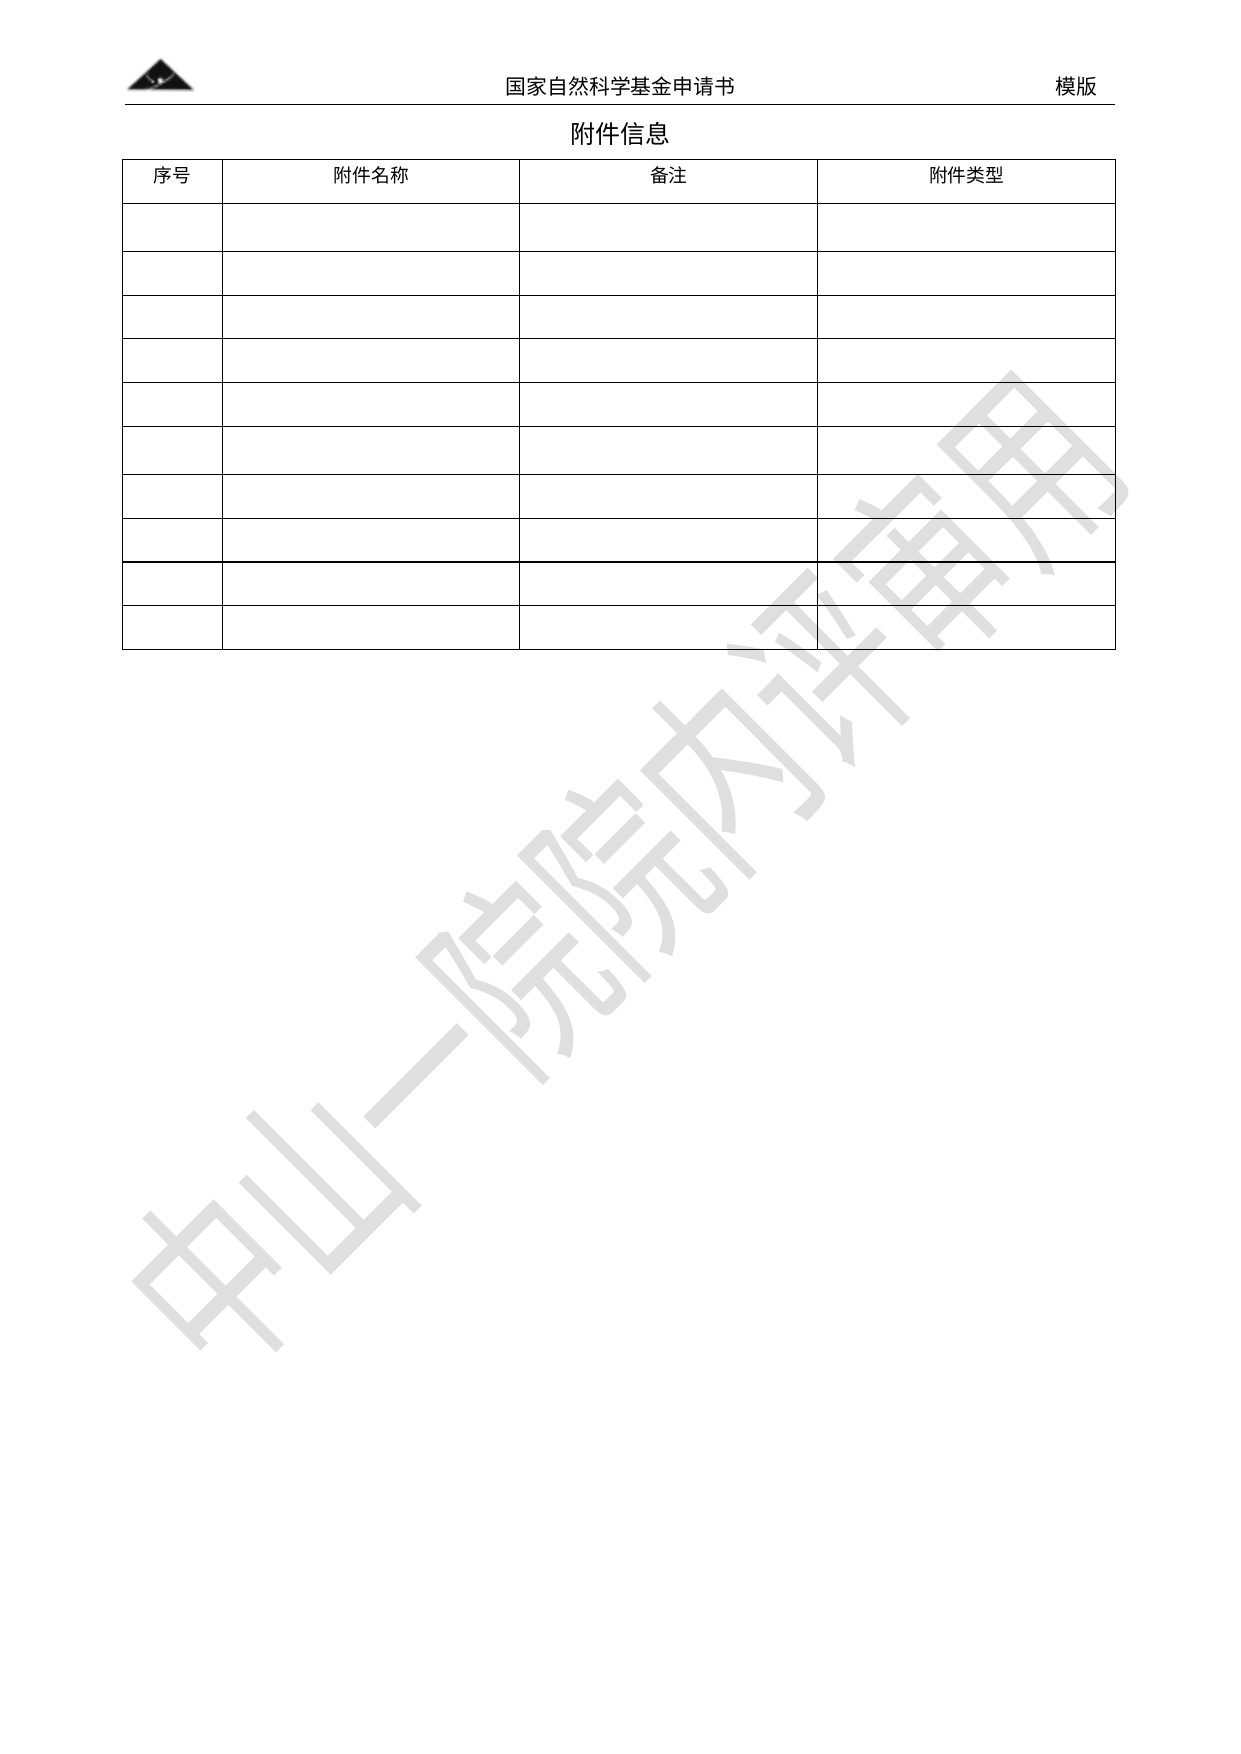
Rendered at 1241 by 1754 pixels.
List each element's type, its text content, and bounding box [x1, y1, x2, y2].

table_cell [223, 252, 519, 294]
table_header 序号 [123, 160, 222, 202]
table_cell [123, 563, 222, 605]
table_cell [520, 252, 817, 294]
table_cell [520, 563, 817, 605]
table_cell [223, 427, 519, 474]
table_cell [520, 296, 817, 338]
table_cell [123, 204, 222, 251]
table_cell [123, 252, 222, 294]
table_cell [123, 475, 222, 518]
table_cell [818, 519, 1115, 561]
table_cell [223, 606, 519, 649]
table_cell [818, 427, 1115, 474]
text 附件信息 [112, 115, 1128, 150]
table_cell [520, 606, 817, 649]
table_cell [818, 204, 1115, 251]
table_cell [223, 383, 519, 426]
table_cell [123, 606, 222, 649]
table_cell [520, 204, 817, 251]
table_cell [520, 475, 817, 518]
table_cell [818, 339, 1115, 382]
table_header 备注 [520, 160, 817, 202]
table_cell [223, 296, 519, 338]
table_cell [520, 339, 817, 382]
table_cell [520, 383, 817, 426]
table_cell [520, 427, 817, 474]
table_cell [818, 563, 1115, 605]
table_cell [123, 383, 222, 426]
table_cell [818, 606, 1115, 649]
table_cell [123, 296, 222, 338]
table_cell [818, 383, 1115, 426]
table_cell [123, 427, 222, 474]
table_cell [818, 475, 1115, 518]
table_cell [818, 252, 1115, 294]
table_cell [223, 339, 519, 382]
table_cell [223, 519, 519, 561]
table_cell [223, 475, 519, 518]
table_header 附件类型 [818, 160, 1115, 202]
table_cell [818, 296, 1115, 338]
table_cell [223, 204, 519, 251]
table_cell [123, 339, 222, 382]
table_cell [223, 563, 519, 605]
table_cell [520, 519, 817, 561]
table_cell [123, 519, 222, 561]
table_header 附件名称 [223, 160, 519, 202]
picture [125, 56, 198, 94]
